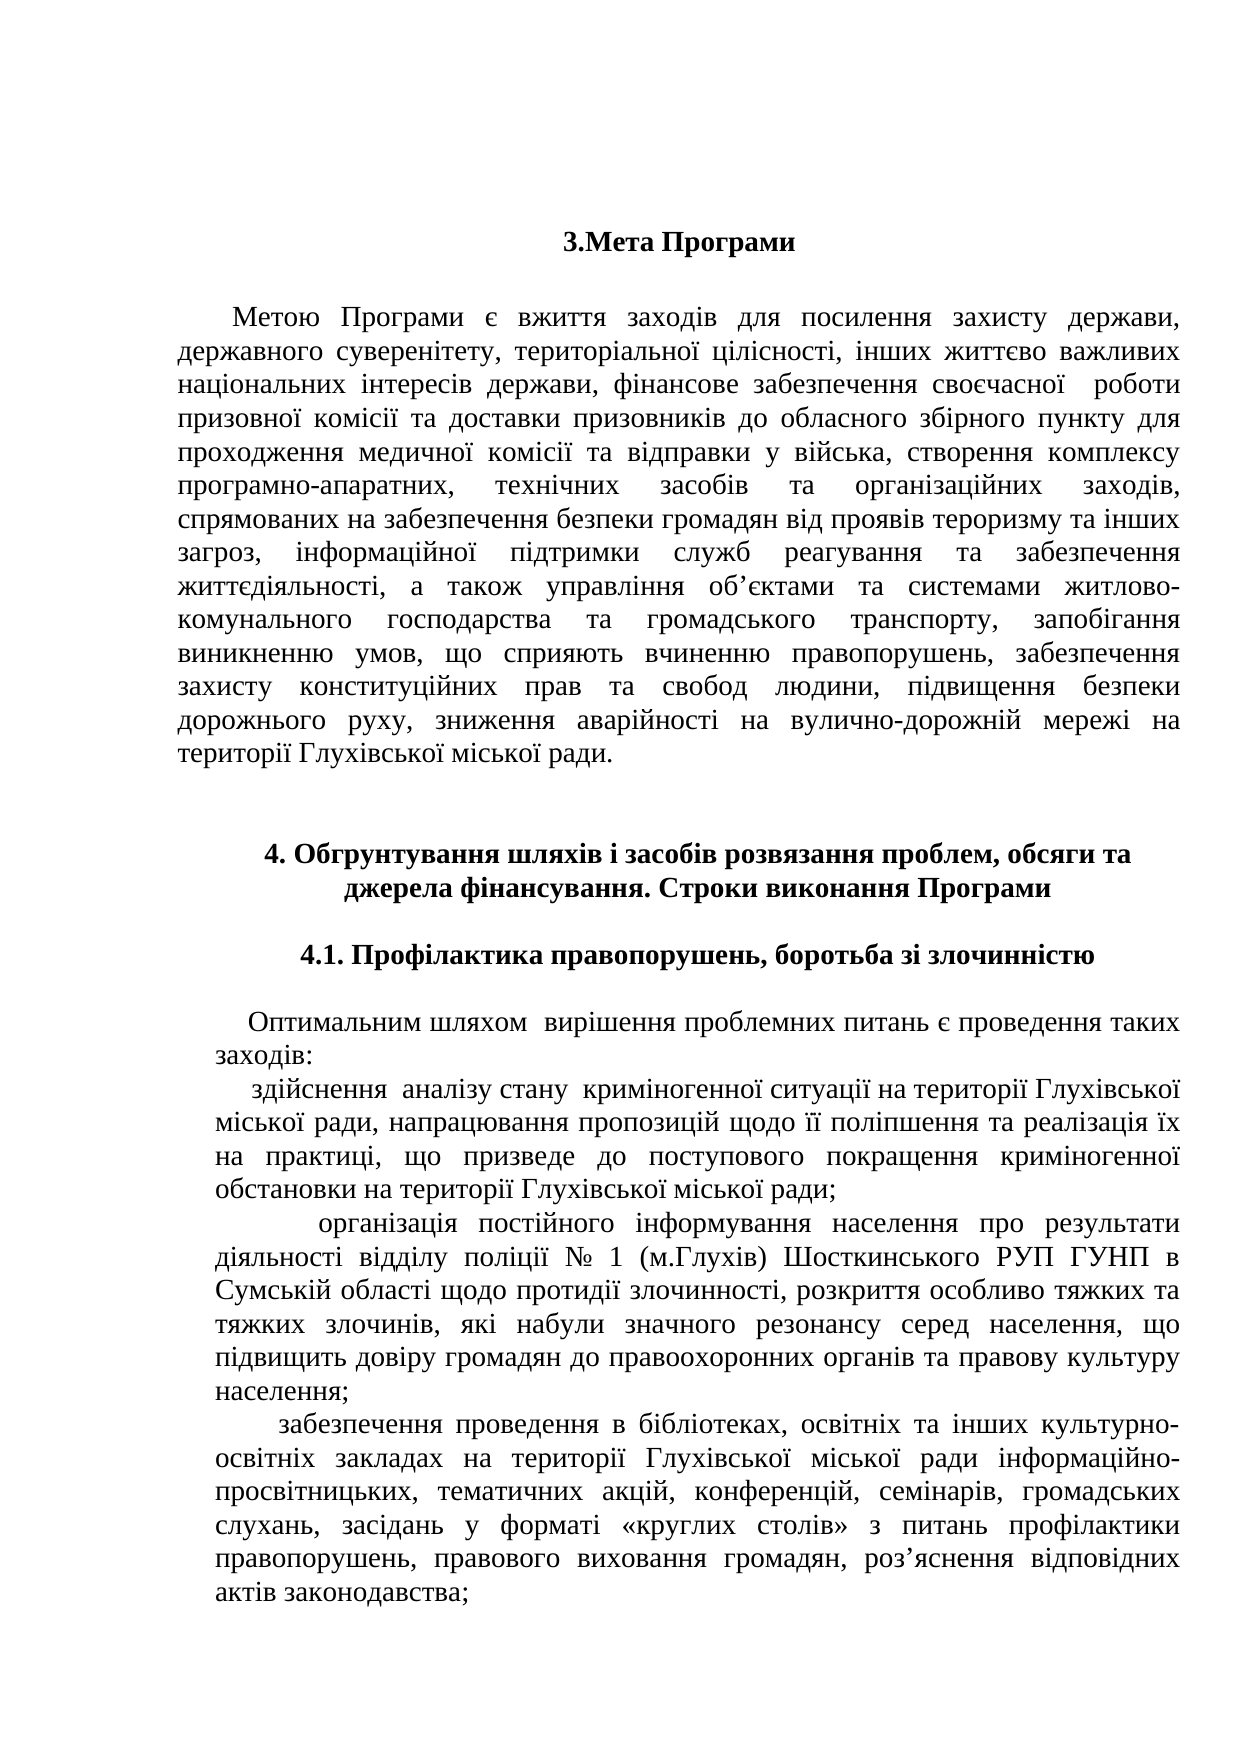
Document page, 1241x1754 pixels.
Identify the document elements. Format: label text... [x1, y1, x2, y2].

text 4.1. Профілактика правопорушень, боротьба зі злочинністю [215, 937, 1181, 970]
text здійснення аналізу стану криміногенної ситуації на території Глухівської міської ради, напрацювання пропозицій щодо її поліпшення та реалізація їх на практиці, що призведе до поступового покращення криміногенної обстановки на території Глухівської міської ради; [215, 1071, 1181, 1205]
text 3.Мета Програми [177, 224, 1181, 258]
text Оптимальним шляхом вирішення проблемних питань є проведення таких заходів: [215, 1004, 1181, 1071]
text 4. Обгрунтування шляхів і засобів розвязання проблем, обсяги та джерела фінансування. Строки виконання Програми [215, 836, 1181, 903]
text організація постійного інформування населення про результати діяльності відділу поліції № 1 (м.Глухів) Шосткинського РУП ГУНП в Сумській області щодо протидії злочинності, розкриття особливо тяжких та тяжких злочинів, які набули значного резонансу серед населення, що підвищить довіру громадян до правоохоронних органів та правову культуру населення; [215, 1205, 1181, 1406]
text Метою Програми є вжиття заходів для посилення захисту держави, державного суверенітету, територіальної цілісності, інших життєво важливих національних інтересів держави, фінансове забезпечення своєчасної роботи призовної комісії та доставки призовників до обласного збірного пункту для проходження медичної комісії та відправки у війська, створення комплексу програмно-апаратних, технічних засобів та організаційних заходів, спрямованих на забезпечення безпеки громадян від проявів тероризму та інших загроз, інформаційної підтримки служб реагування та забезпечення життєдіяльності, а також управління об’єктами та системами житлово-комунального господарства та громадського транспорту, запобігання виникненню умов, що сприяють вчиненню правопорушень, забезпечення захисту конституційних прав та свобод людини, підвищення безпеки дорожнього руху, зниження аварійності на вулично-дорожній мережі на території Глухівської міської ради. [177, 299, 1181, 769]
text забезпечення проведення в бібліотеках, освітніх та інших культурно-освітніх закладах на території Глухівської міської ради інформаційно-просвітницьких, тематичних акцій, конференцій, семінарів, громадських слухань, засідань у форматі «круглих столів» з питань профілактики правопорушень, правового виховання громадян, роз’яснення відповідних актів законодавства; [215, 1406, 1181, 1608]
